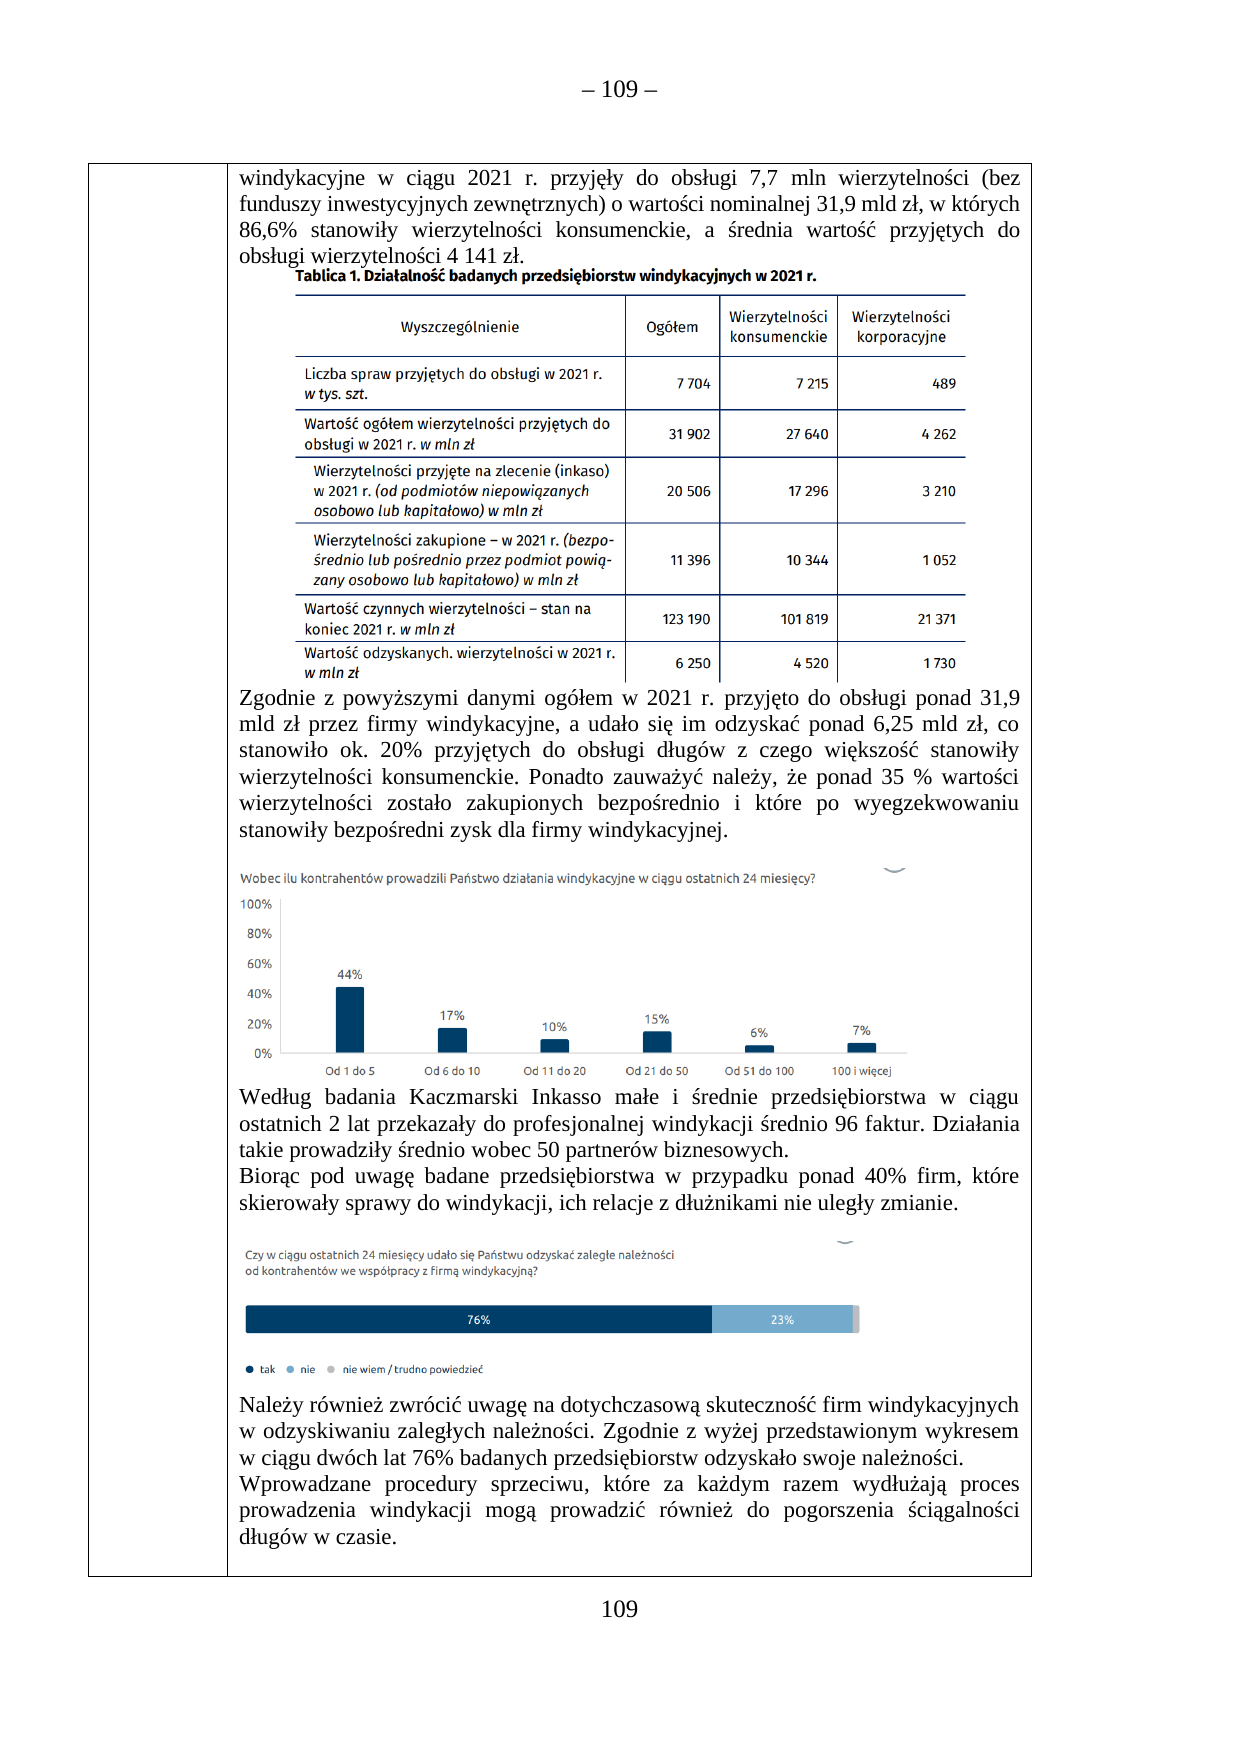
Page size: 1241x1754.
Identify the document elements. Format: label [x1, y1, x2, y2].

table_cell [89, 164, 227, 1576]
picture [238, 868, 908, 1084]
picture [292, 268, 967, 684]
picture [238, 1241, 908, 1392]
table_cell [228, 164, 1031, 1576]
